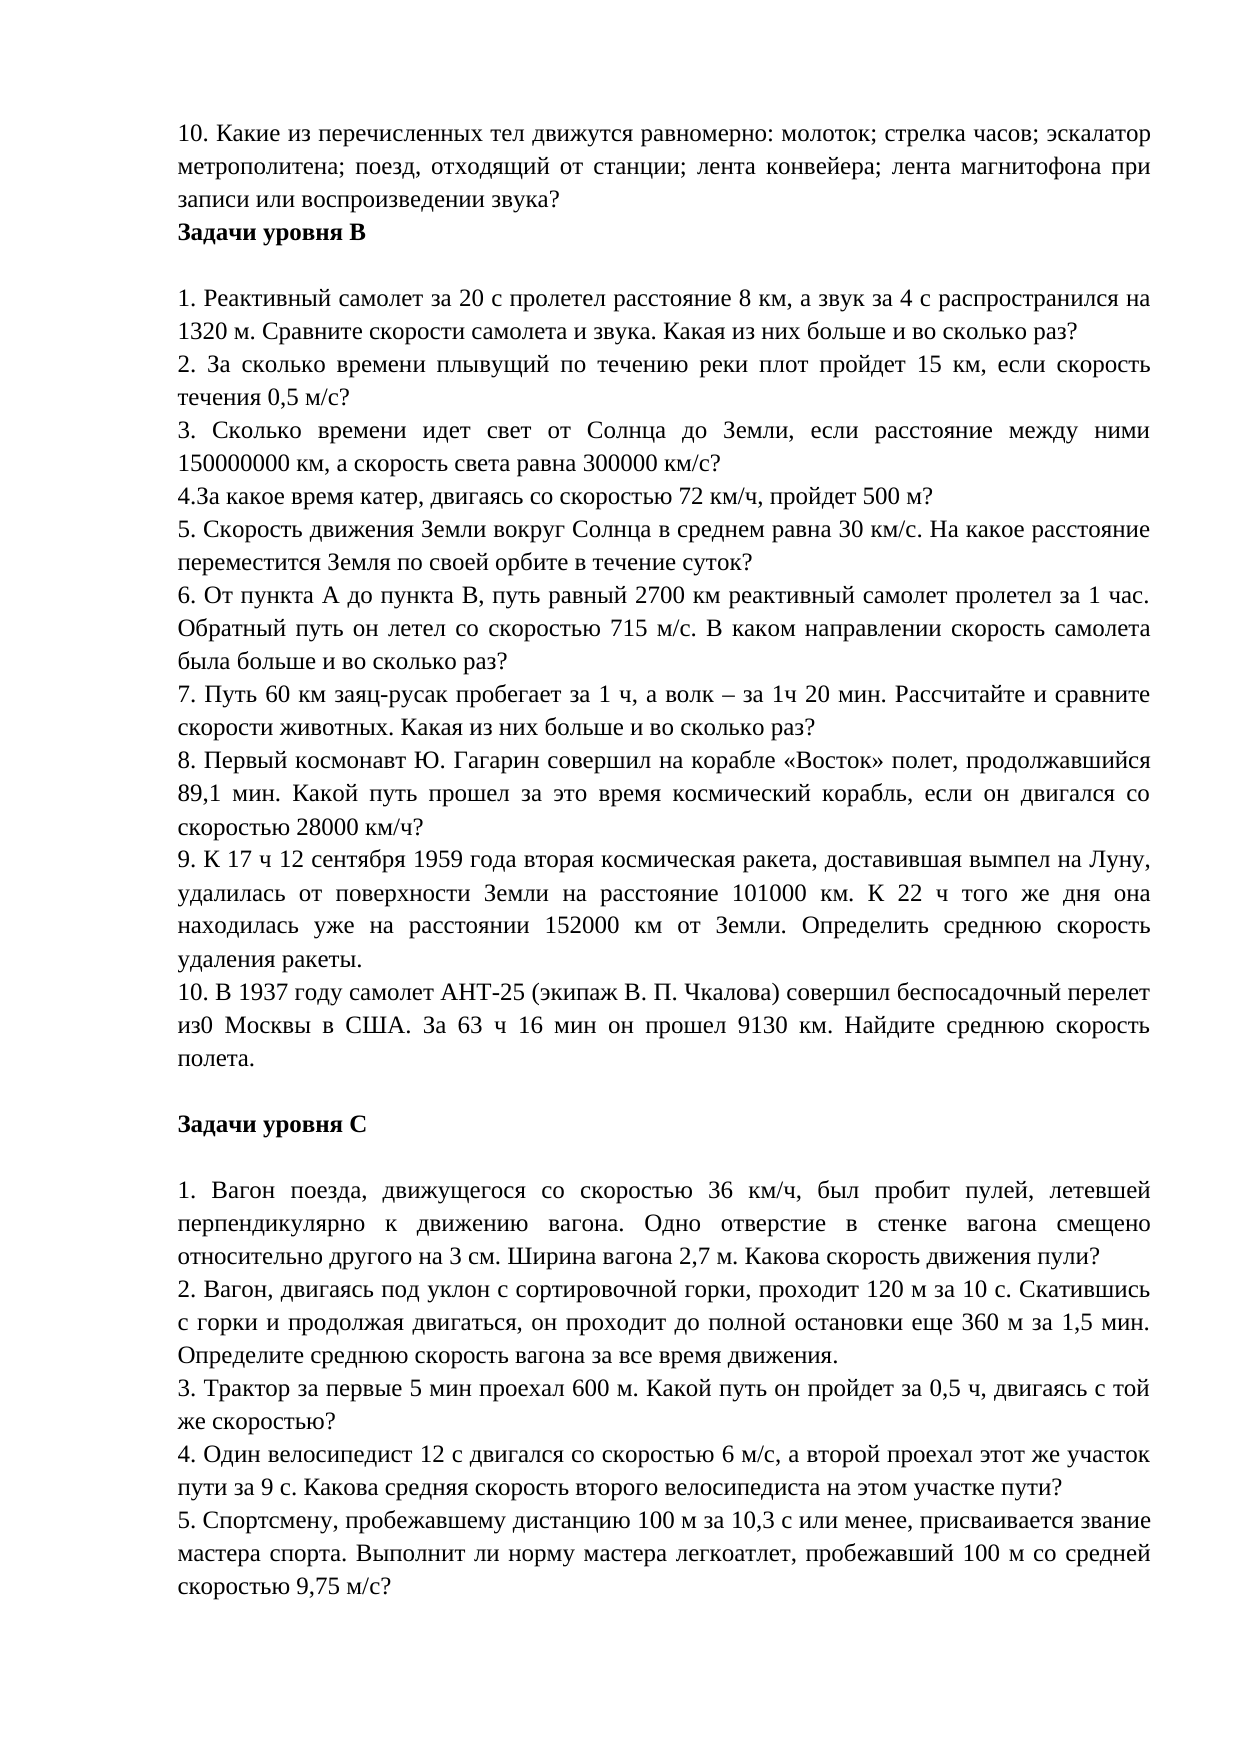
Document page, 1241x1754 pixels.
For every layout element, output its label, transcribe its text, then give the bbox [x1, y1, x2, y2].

text 9. К 17 ч 12 сентября 1959 года вторая космическая ракета, доставившая вымпел на Луну, удалилась от поверхности Земли на расстояние 101000 км. К 22 ч того же дня она находилась уже на расстоянии 152000 км от Земли. Определить среднюю скорость удаления ракеты. [177, 844, 1152, 972]
text 1. Реактивный самолет за 20 с пролетел расстояние 8 км, а звук за 4 с распространился на 1320 м. Сравните скорости самолета и звука. Какая из них больше и во сколько раз? [177, 283, 1152, 345]
text Задачи уровня В [177, 217, 1152, 246]
text 5. Скорость движения Земли вокруг Солнца в среднем равна 30 км/с. На какое расстояние переместится Земля по своей орбите в течение суток? [177, 514, 1152, 576]
text 8. Первый космонавт Ю. Гагарин совершил на корабле «Восток» полет, продолжавшийся 89,1 мин. Какой путь прошел за это время космический корабль, если он двигался со скоростью 28000 км/ч? [177, 746, 1152, 840]
text 6. От пункта А до пункта В, путь равный 2700 км реактивный самолет пролетел за 1 час. Обратный путь он летел со скоростью 715 м/с. В каком направлении скорость самолета была больше и во сколько раз? [177, 580, 1152, 675]
text 10. Какие из перечисленных тел движутся равномерно: молоток; стрелка часов; эскалатор метрополитена; поезд, отходящий от станции; лента конвейера; лента магнитофона при записи или воспроизведении звука? [177, 118, 1152, 213]
text 3. Трактор за первые 5 мин проехал 600 м. Какой путь он пройдет за 0,5 ч, двигаясь с той же скоростью? [177, 1373, 1152, 1435]
text 10. В 1937 году самолет АНТ-25 (экипаж В. П. Чкалова) совершил беспосадочный перелет из0 Москвы в США. За 63 ч 16 мин он прошел 9130 км. Найдите среднюю скорость полета. [177, 977, 1152, 1071]
text 5. Спортсмену, пробежавшему дистанцию 100 м за 10,3 с или менее, присваивается звание мастера спорта. Выполнит ли норму мастера легкоатлет, пробежавший 100 м со средней скоростью 9,75 м/с? [177, 1505, 1152, 1600]
text Задачи уровня С [177, 1109, 1152, 1137]
text 4. Один велосипедист 12 с двигался со скоростью 6 м/с, а второй проехал этот же участок пути за 9 с. Какова средняя скорость второго велосипедиста на этом участке пути? [177, 1439, 1152, 1501]
text 1. Вагон поезда, движущегося со скоростью 36 км/ч, был пробит пулей, летевшей перпендикулярно к движению вагона. Одно отверстие в стенке вагона смещено относительно другого на 3 см. Ширина вагона 2,7 м. Какова скорость движения пули? [177, 1175, 1152, 1269]
text 2. Вагон, двигаясь под уклон с сортировочной горки, проходит 120 м за 10 с. Скатившись с горки и продолжая двигаться, он проходит до полной остановки еще 360 м за 1,5 мин. Определите среднюю скорость вагона за все время движения. [177, 1274, 1152, 1369]
text 4.За какое время катер, двигаясь со скоростью 72 км/ч, пройдет 500 м? [177, 481, 1152, 510]
text 3. Сколько времени идет свет от Солнца до Земли, если расстояние между ними 150000000 км, а скорость света равна 300000 км/с? [177, 415, 1152, 477]
text 2. За сколько времени плывущий по течению реки плот пройдет 15 км, если скорость течения 0,5 м/с? [177, 349, 1152, 411]
text 7. Путь 60 км заяц-русак пробегает за 1 ч, а волк – за 1ч 20 мин. Рассчитайте и сравните скорости животных. Какая из них больше и во сколько раз? [177, 679, 1152, 741]
